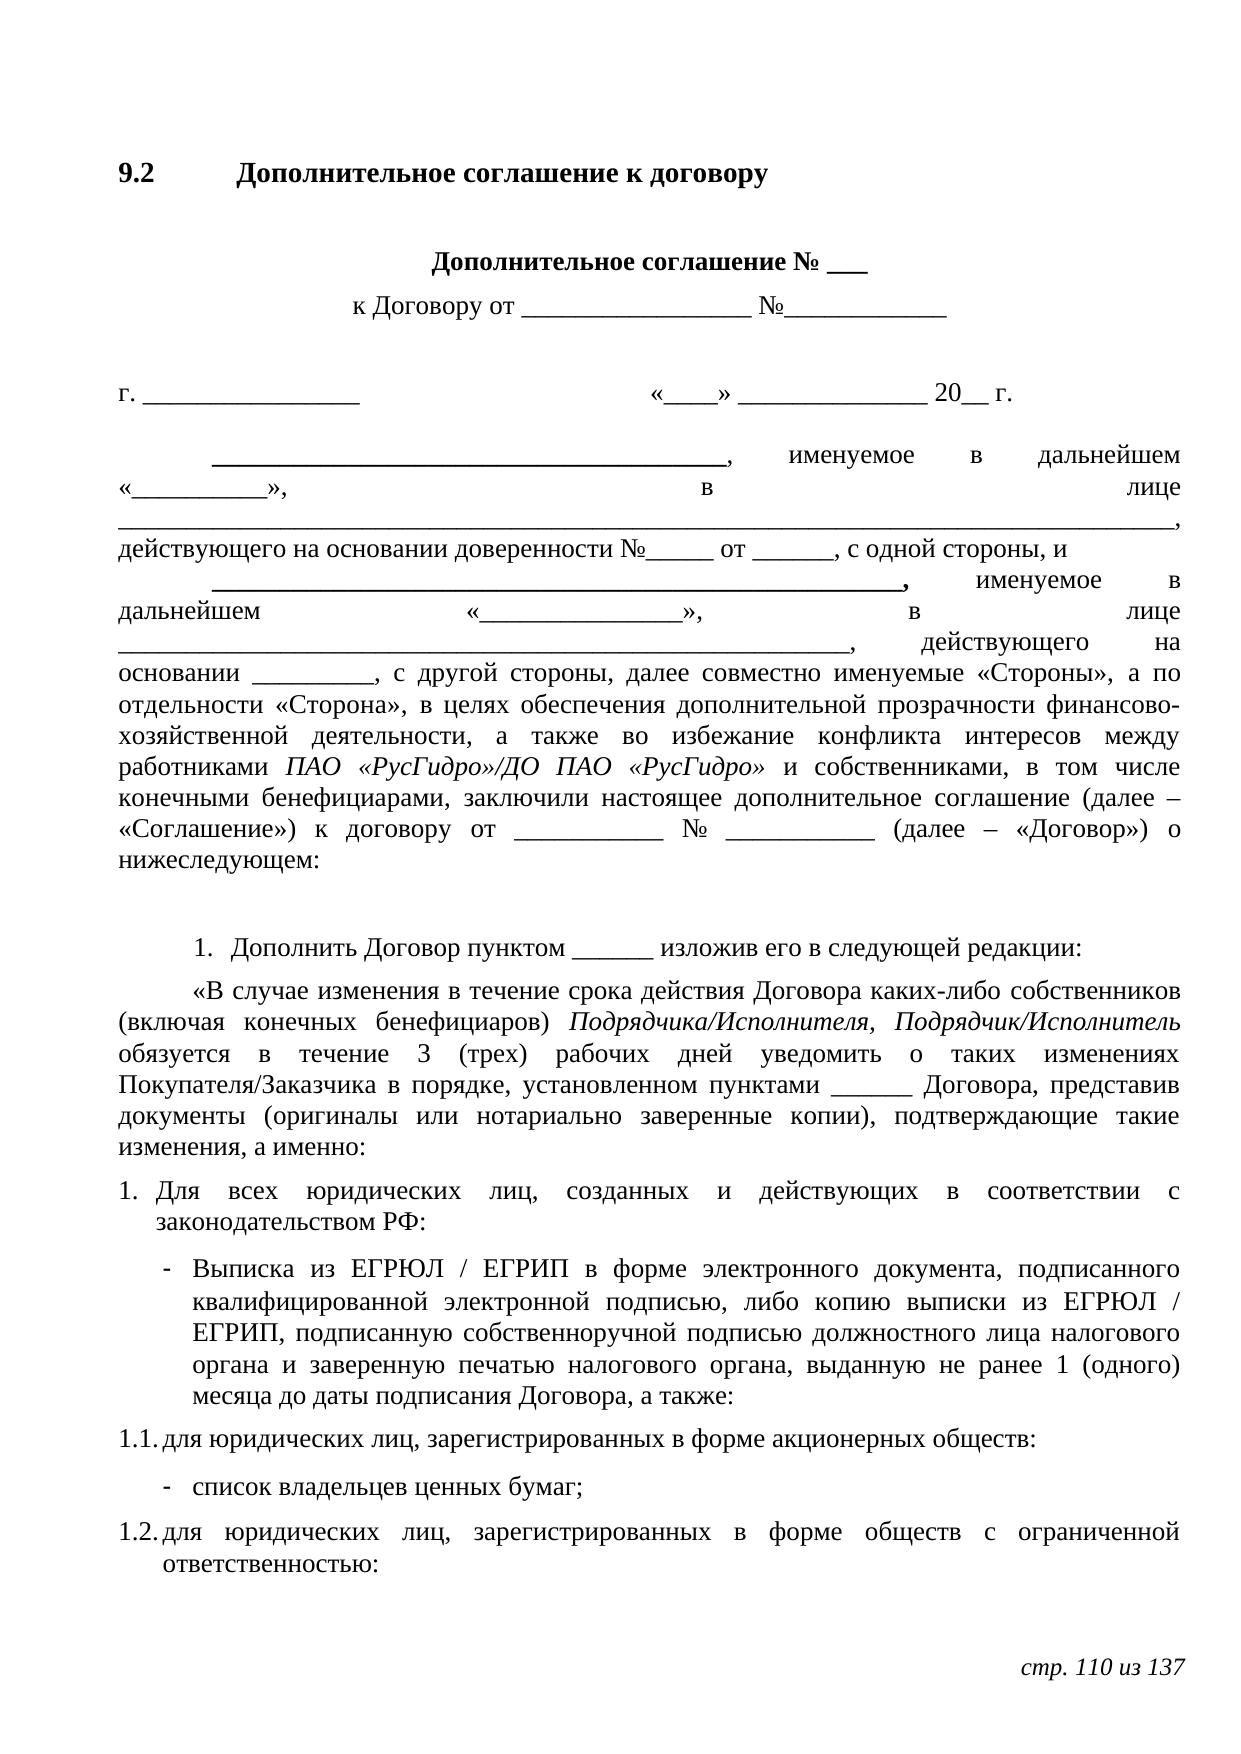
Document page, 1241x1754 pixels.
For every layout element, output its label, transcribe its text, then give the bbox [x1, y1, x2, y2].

list список владельцев ценных бумаг; [162, 1466, 1181, 1503]
list Выписка из ЕГРЮЛ / ЕГРИП в форме электронного документа, подписанного квалифицированной электронной подписью, либо копию выписки из ЕГРЮЛ / ЕГРИП, подписанную собственноручной подписью должностного лица налогового органа и заверенную печатью налогового органа, выданную не ранее 1 (одного) месяца до даты подписания Договора, а также: [162, 1248, 1181, 1410]
text ______________________________________, именуемое в дальнейшем «__________», в лице ______________________________________________________________________________, действующего на основании доверенности №_____ от ______, с одной стороны, и [118, 438, 1181, 563]
text г. ________________ «____» ______________ 20__ г. [118, 376, 1181, 407]
list Дополнить Договор пунктом ______ изложив его в следующей редакции: [193, 931, 1181, 962]
text «В случае изменения в течение срока действия Договора каких-либо собственников (включая конечных бенефициаров) Подрядчика/Исполнителя, Подрядчик/Исполнитель обязуется в течение 3 (трех) рабочих дней уведомить о таких изменениях Покупателя/Заказчика в порядке, установленном пунктами ______ Договора, представив документы (оригиналы или нотариально заверенные копии), подтверждающие такие изменения, а именно: [118, 974, 1181, 1161]
list Для всех юридических лиц, созданных и действующих в соответствии с законодательством РФ: [118, 1174, 1181, 1236]
text к Договору от _________________ №____________ [118, 289, 1181, 320]
text ___________________________________________________, именуемое в дальнейшем «_______________», в лице ______________________________________________________, действующего на основании _________, с другой стороны, далее совместно именуемые «Стороны», а по отдельности «Сторона», в целях обеспечения дополнительной прозрачности финансово-хозяйственной деятельности, а также во избежание конфликта интересов между работниками ПАО «РусГидро»/ДО ПАО «РусГидро» и собственниками, в том числе конечными бенефициарами, заключили настоящее дополнительное соглашение (далее – «Соглашение») к договору от ___________ № ___________ (далее – «Договор») о нижеследующем: [118, 563, 1181, 874]
list для юридических лиц, зарегистрированных в форме акционерных обществ: [118, 1422, 1181, 1454]
list для юридических лиц, зарегистрированных в форме обществ с ограниченной ответственностью: [118, 1516, 1181, 1578]
text Дополнительное соглашение № ___ [118, 245, 1181, 276]
subtitle Дополнительное соглашение к договору [118, 156, 1181, 189]
